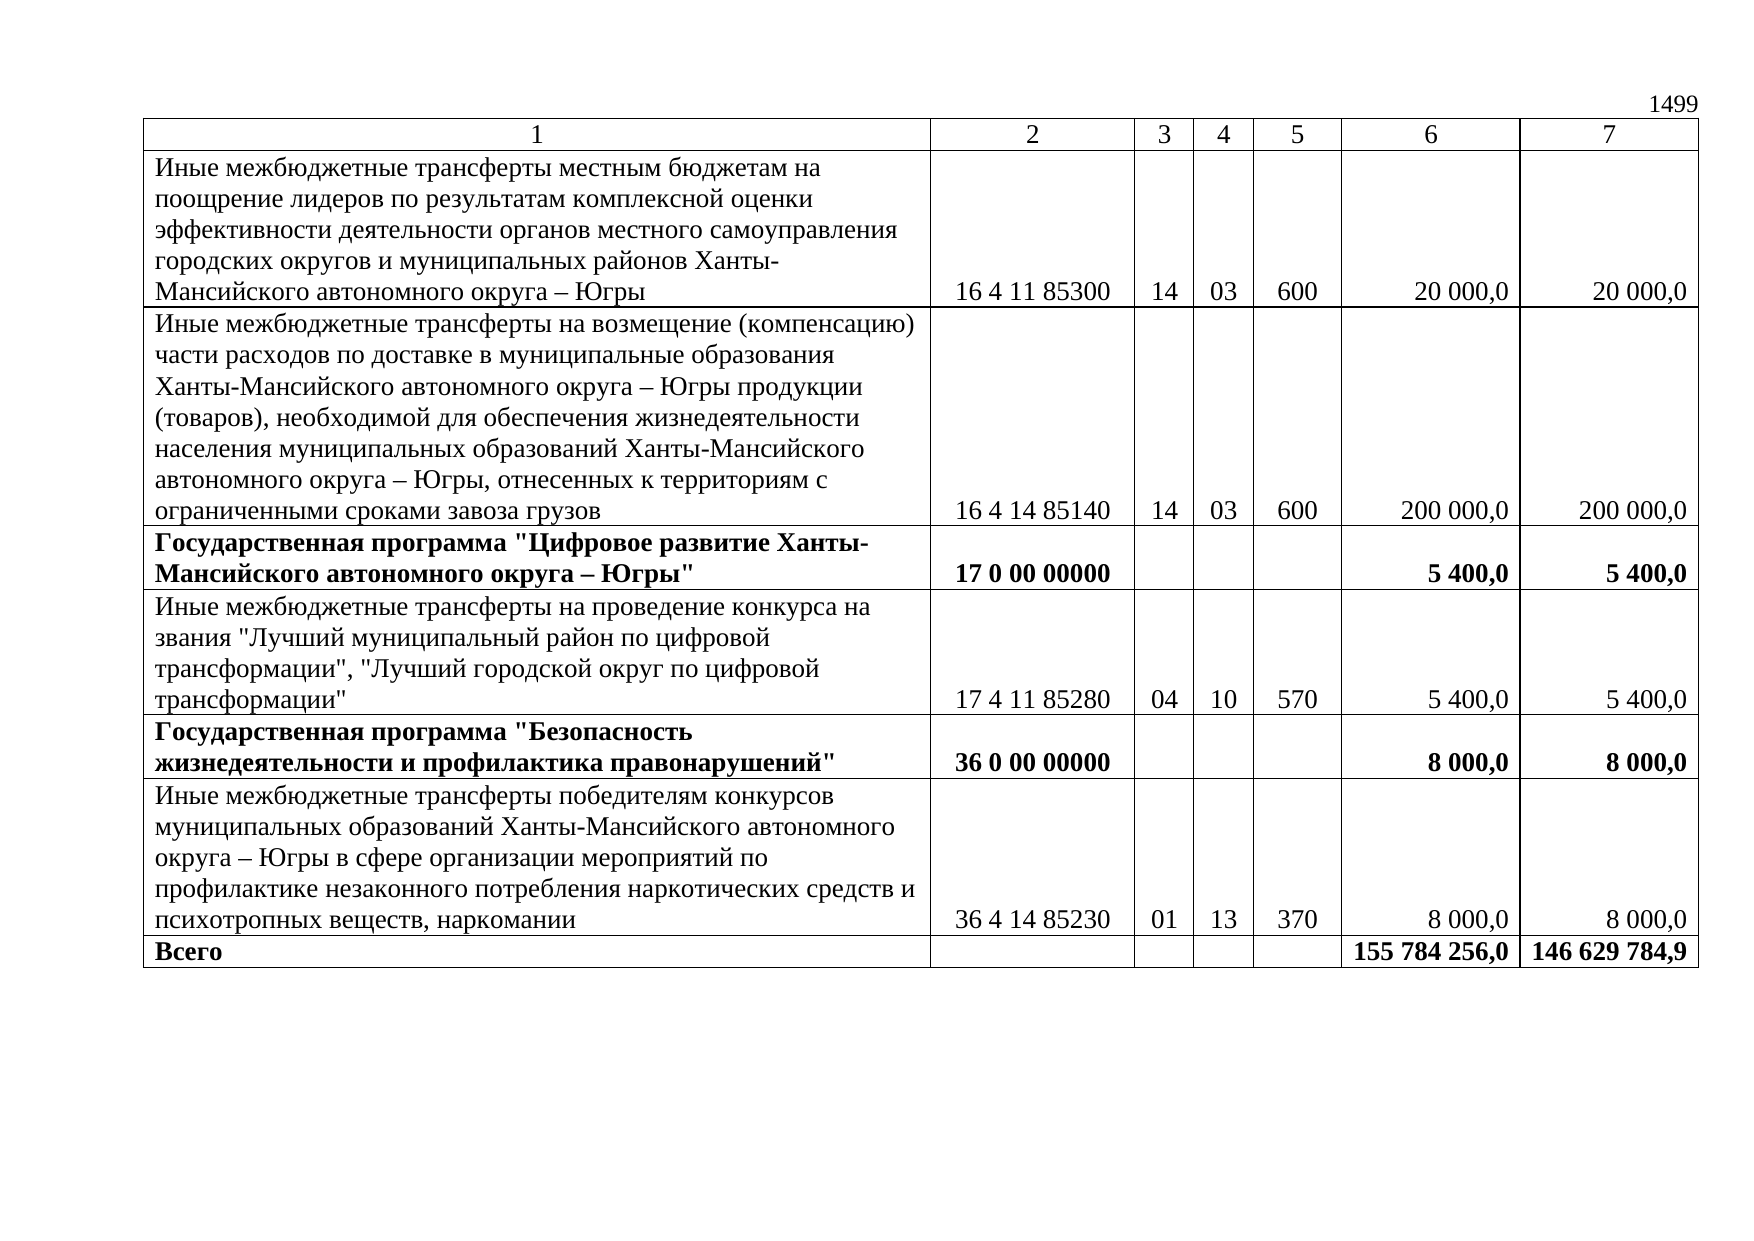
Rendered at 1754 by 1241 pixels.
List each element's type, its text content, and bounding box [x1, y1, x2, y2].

table_header 5 [1254, 119, 1341, 149]
table_cell 36 0 00 00000 [931, 715, 1134, 778]
table_cell [1254, 715, 1341, 778]
table_cell 200 000,0 [1342, 308, 1519, 525]
table_cell [1135, 526, 1193, 589]
table_cell 570 [1254, 590, 1341, 714]
table_cell 8 000,0 [1342, 715, 1519, 778]
table_cell 17 0 00 00000 [931, 526, 1134, 589]
table_header 2 [931, 119, 1134, 149]
table_cell 8 000,0 [1342, 779, 1519, 934]
table_cell [1254, 936, 1341, 967]
table_cell 14 [1135, 308, 1193, 525]
table_cell 5 400,0 [1521, 590, 1698, 714]
table_cell 146 629 784,9 [1521, 936, 1698, 967]
table_cell 14 [1135, 151, 1193, 306]
table_header 6 [1342, 119, 1519, 149]
table_cell 16 4 11 85300 [931, 151, 1134, 306]
table_cell 36 4 14 85230 [931, 779, 1134, 934]
table_cell Государственная программа "Безопасность жизнедеятельности и профилактика правонарушений" [144, 715, 930, 778]
table_header 1 [144, 119, 930, 149]
table_cell Государственная программа "Цифровое развитие Ханты-Мансийского автономного округа – Югры" [144, 526, 930, 589]
table_cell 10 [1194, 590, 1253, 714]
table_cell 03 [1194, 308, 1253, 525]
table_header 4 [1194, 119, 1253, 149]
table_cell 5 400,0 [1342, 526, 1519, 589]
table_cell 17 4 11 85280 [931, 590, 1134, 714]
table_cell 03 [1194, 151, 1253, 306]
table_cell 20 000,0 [1521, 151, 1698, 306]
table_cell [931, 936, 1134, 967]
table_header 7 [1521, 119, 1698, 149]
table_cell 200 000,0 [1521, 308, 1698, 525]
table_cell Иные межбюджетные трансферты на проведение конкурса на звания "Лучший муниципальный район по цифровой трансформации", "Лучший городской округ по цифровой трансформации" [144, 590, 930, 714]
table_cell 600 [1254, 308, 1341, 525]
table_cell 155 784 256,0 [1342, 936, 1519, 967]
table_cell 8 000,0 [1521, 779, 1698, 934]
table_cell 370 [1254, 779, 1341, 934]
table_cell 5 400,0 [1521, 526, 1698, 589]
table_cell [1135, 715, 1193, 778]
table_cell [1194, 526, 1253, 589]
table_cell 01 [1135, 779, 1193, 934]
table_cell Всего [144, 936, 930, 967]
table_cell 04 [1135, 590, 1193, 714]
table_cell 8 000,0 [1521, 715, 1698, 778]
table_cell 20 000,0 [1342, 151, 1519, 306]
table_cell Иные межбюджетные трансферты победителям конкурсов муниципальных образований Ханты-Мансийского автономного округа – Югры в сфере организации мероприятий по профилактике незаконного потребления наркотических средств и психотропных веществ, наркомании [144, 779, 930, 934]
table_cell [1135, 936, 1193, 967]
table_cell [1194, 936, 1253, 967]
table_cell [1194, 715, 1253, 778]
table_header 3 [1135, 119, 1193, 149]
table_cell [1254, 526, 1341, 589]
table_cell 13 [1194, 779, 1253, 934]
table_cell 5 400,0 [1342, 590, 1519, 714]
table_cell Иные межбюджетные трансферты местным бюджетам на поощрение лидеров по результатам комплексной оценки эффективности деятельности органов местного самоуправления городских округов и муниципальных районов Ханты-Мансийского автономного округа – Югры [144, 151, 930, 306]
table_cell Иные межбюджетные трансферты на возмещение (компенсацию) части расходов по доставке в муниципальные образования Ханты-Мансийского автономного округа – Югры продукции (товаров), необходимой для обеспечения жизнедеятельности населения муниципальных образований Ханты-Мансийского автономного округа – Югры, отнесенных к территориям с ограниченными сроками завоза грузов [144, 308, 930, 525]
table_cell 16 4 14 85140 [931, 308, 1134, 525]
table_cell 600 [1254, 151, 1341, 306]
